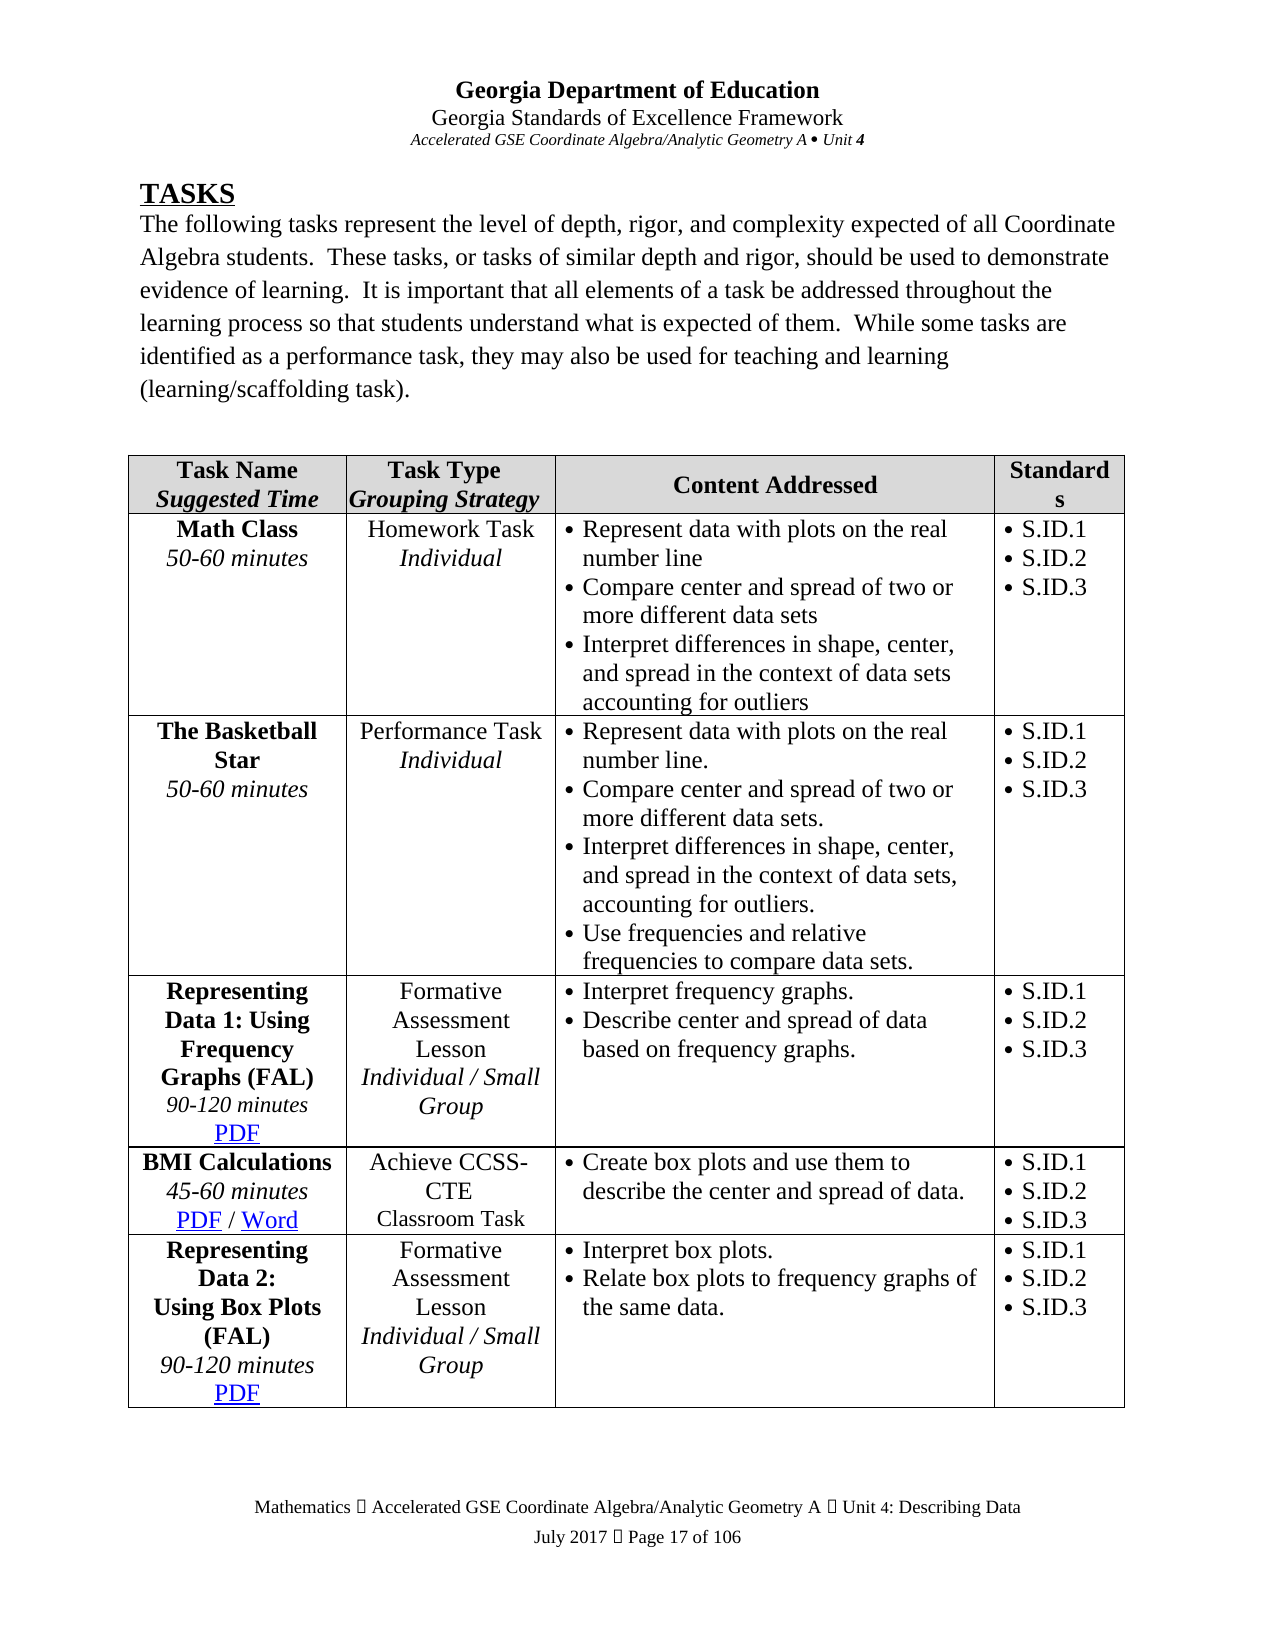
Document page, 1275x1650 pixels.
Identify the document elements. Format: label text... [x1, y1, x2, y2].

subtitle TASKS [139, 176, 1136, 209]
table_cell Represent data with plots on the real number line Compare center and spread of two or more different data sets Interpret differences in shape, center, and spread in the context of data sets accounting for outliers [556, 514, 994, 715]
table_header Content Addressed [556, 456, 994, 513]
table_cell S.ID.1 S.ID.2 S.ID.3 [995, 1148, 1124, 1234]
table_cell Math Class 50-60 minutes [129, 514, 346, 715]
table_cell Formative Assessment Lesson Individual / Small Group [347, 1235, 555, 1407]
table_cell S.ID.1 S.ID.2 S.ID.3 [995, 976, 1124, 1146]
table_cell Interpret box plots. Relate box plots to frequency graphs of the same data. [556, 1235, 994, 1407]
table_cell Formative Assessment Lesson Individual / Small Group [347, 976, 555, 1146]
table_header Task Name Suggested Time [129, 456, 346, 513]
table_cell Representing Data 2: Using Box Plots (FAL) 90-120 minutes PDF [129, 1235, 346, 1407]
text The following tasks represent the level of depth, rigor, and complexity expected of all Coordinate Algebra students. These tasks, or tasks of similar depth and rigor, should be used to demonstrate evidence of learning. It is important that all elements of a task be addressed throughout the learning process so that students understand what is expected of them. While some tasks are identified as a performance task, they may also be used for teaching and learning (learning/scaffolding task). [139, 209, 1136, 403]
table_cell Representing Data 1: Using Frequency Graphs (FAL) 90-120 minutes PDF [129, 976, 346, 1146]
table_cell S.ID.1 S.ID.2 S.ID.3 [995, 1235, 1124, 1407]
table_header Standards [995, 456, 1124, 513]
table_cell The Basketball Star 50-60 minutes [129, 716, 346, 975]
table_cell Achieve CCSS-CTE Classroom Task [347, 1148, 555, 1234]
table_cell Homework Task Individual [347, 514, 555, 715]
table_cell Represent data with plots on the real number line. Compare center and spread of two or more different data sets. Interpret differences in shape, center, and spread in the context of data sets, accounting for outliers. Use frequencies and relative frequencies to compare data sets. [556, 716, 994, 975]
table_cell BMI Calculations 45-60 minutes PDF / Word [129, 1148, 346, 1234]
table_header Task Type Grouping Strategy [347, 456, 555, 513]
table_cell Interpret frequency graphs. Describe center and spread of data based on frequency graphs. [556, 976, 994, 1146]
table_cell S.ID.1 S.ID.2 S.ID.3 [995, 514, 1124, 715]
table_cell Performance Task Individual [347, 716, 555, 975]
table_cell Create box plots and use them to describe the center and spread of data. [556, 1148, 994, 1234]
table_cell S.ID.1 S.ID.2 S.ID.3 [995, 716, 1124, 975]
